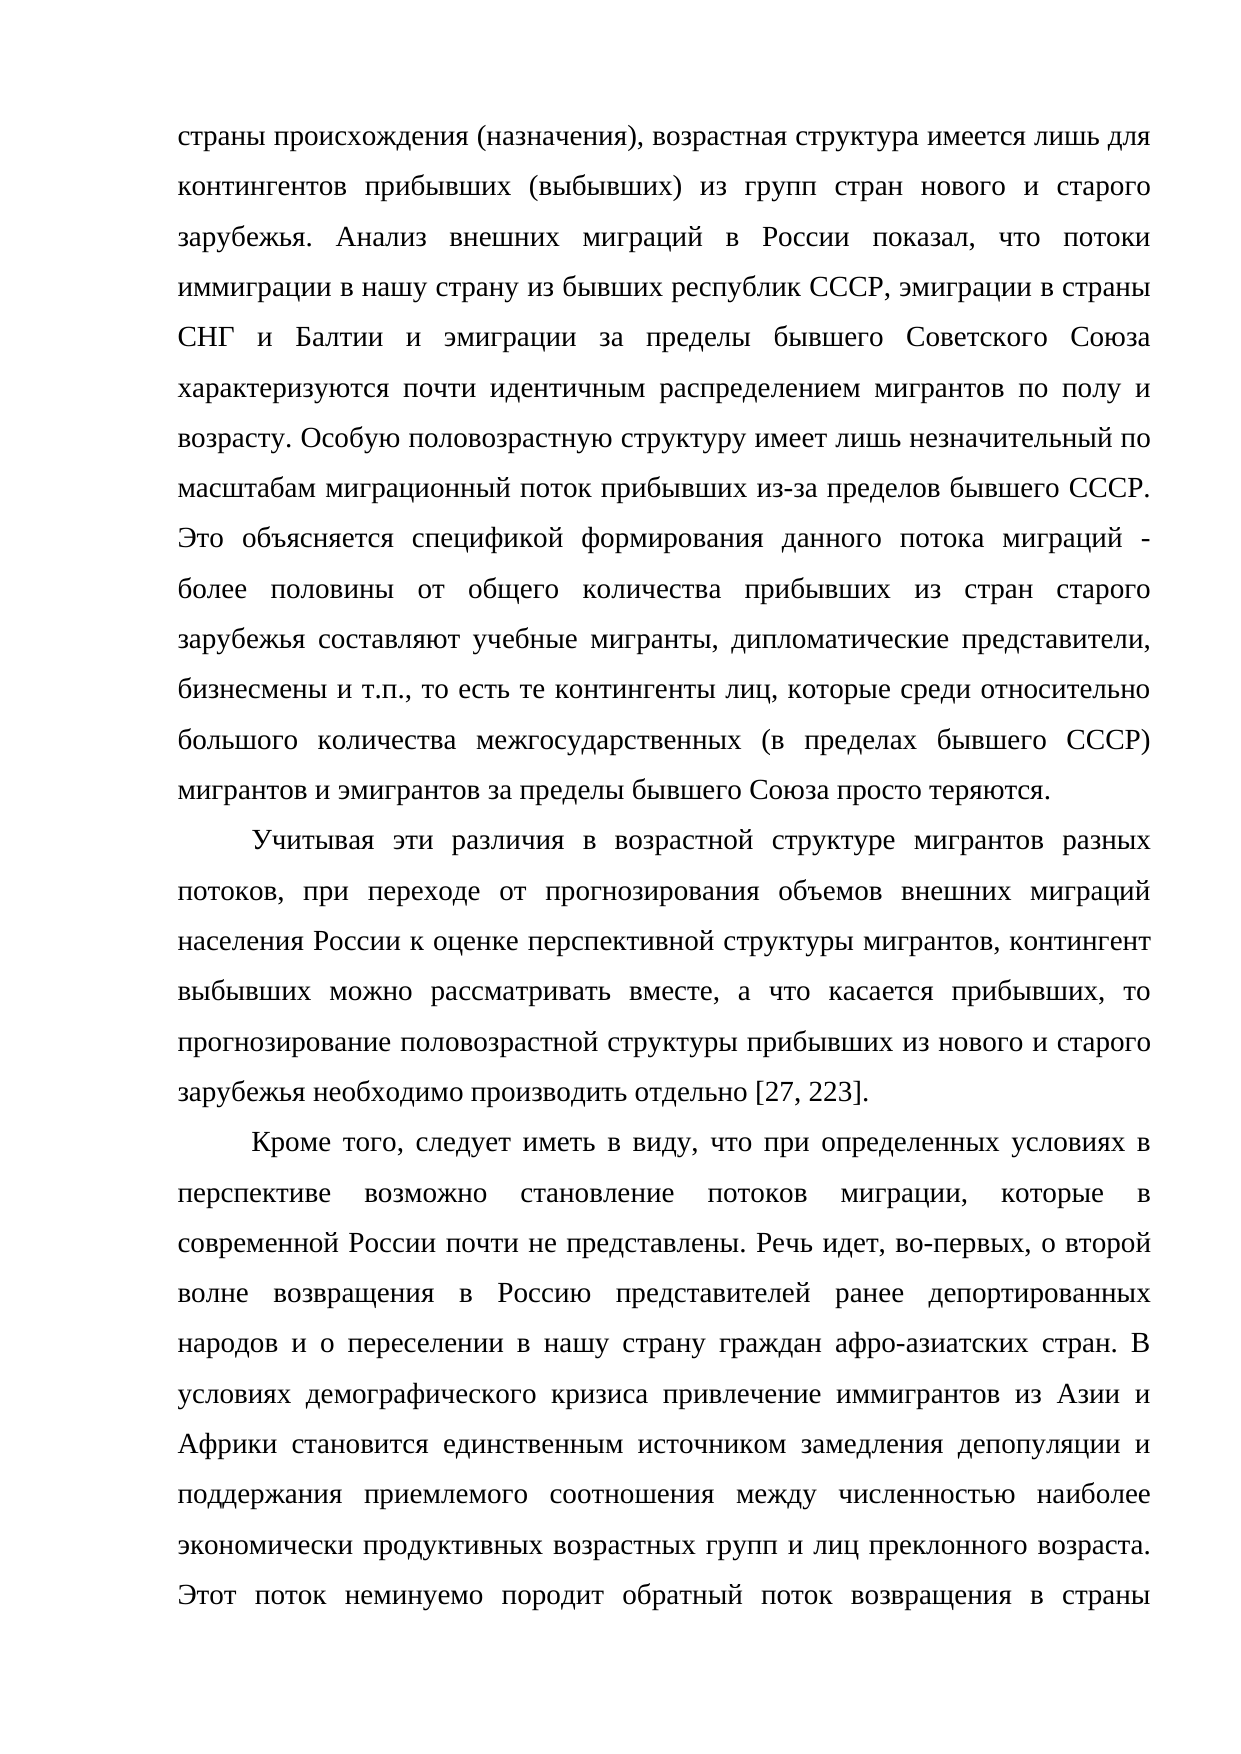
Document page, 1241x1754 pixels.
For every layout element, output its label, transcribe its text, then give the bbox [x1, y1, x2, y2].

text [177, 1124, 1152, 1611]
text Учитывая эти различия в возрастной структуре мигрантов разных потоков, при переходе от прогнозирования объемов внешних миграций населения России к оценке перспективной структуры мигрантов, контингент выбывших можно рассматривать вместе, а что касается прибывших, то прогнозирование половозрастной структуры прибывших из нового и старого зарубежья необходимо производить отдельно [27, 223]. [177, 822, 1152, 1108]
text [177, 118, 1152, 806]
